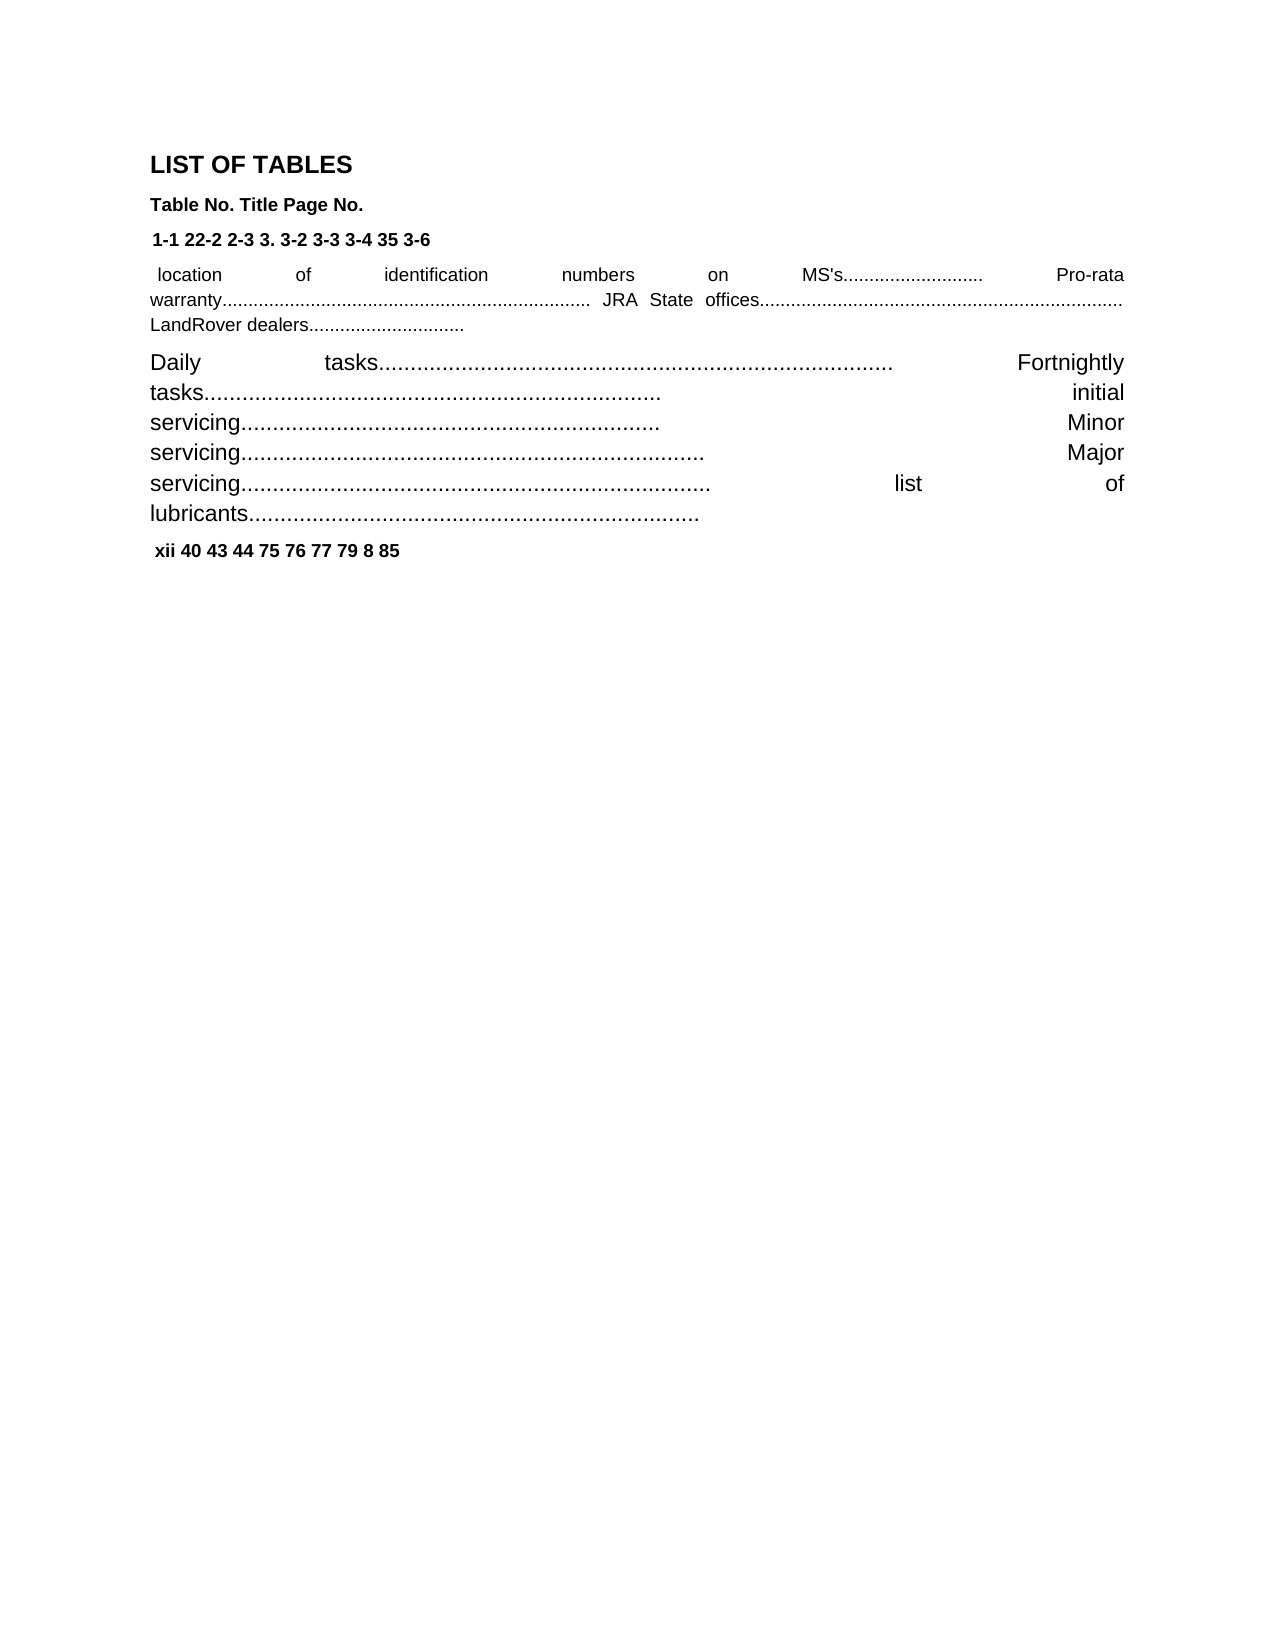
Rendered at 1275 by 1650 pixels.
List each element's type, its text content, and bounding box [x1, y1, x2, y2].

text LIST OF TABLES [150, 150, 1125, 179]
text xii 40 43 44 75 76 77 79 8 85 [150, 540, 1125, 562]
text Daily tasks................................................................................. Fortnightly tasks........................................................................ initial servicing.................................................................. Minor servicing......................................................................... Major servicing.......................................................................... list of lubricants....................................................................... [150, 349, 1125, 526]
text 1-1 22-2 2-3 3. 3-2 3-3 3-4 35 3-6 [150, 229, 1125, 250]
text location of identification numbers on MS's........................... Pro-rata warranty....................................................................... JRA State offices...................................................................... LandRover dealers.............................. [150, 264, 1125, 335]
text Table No. Title Page No. [150, 193, 1125, 215]
